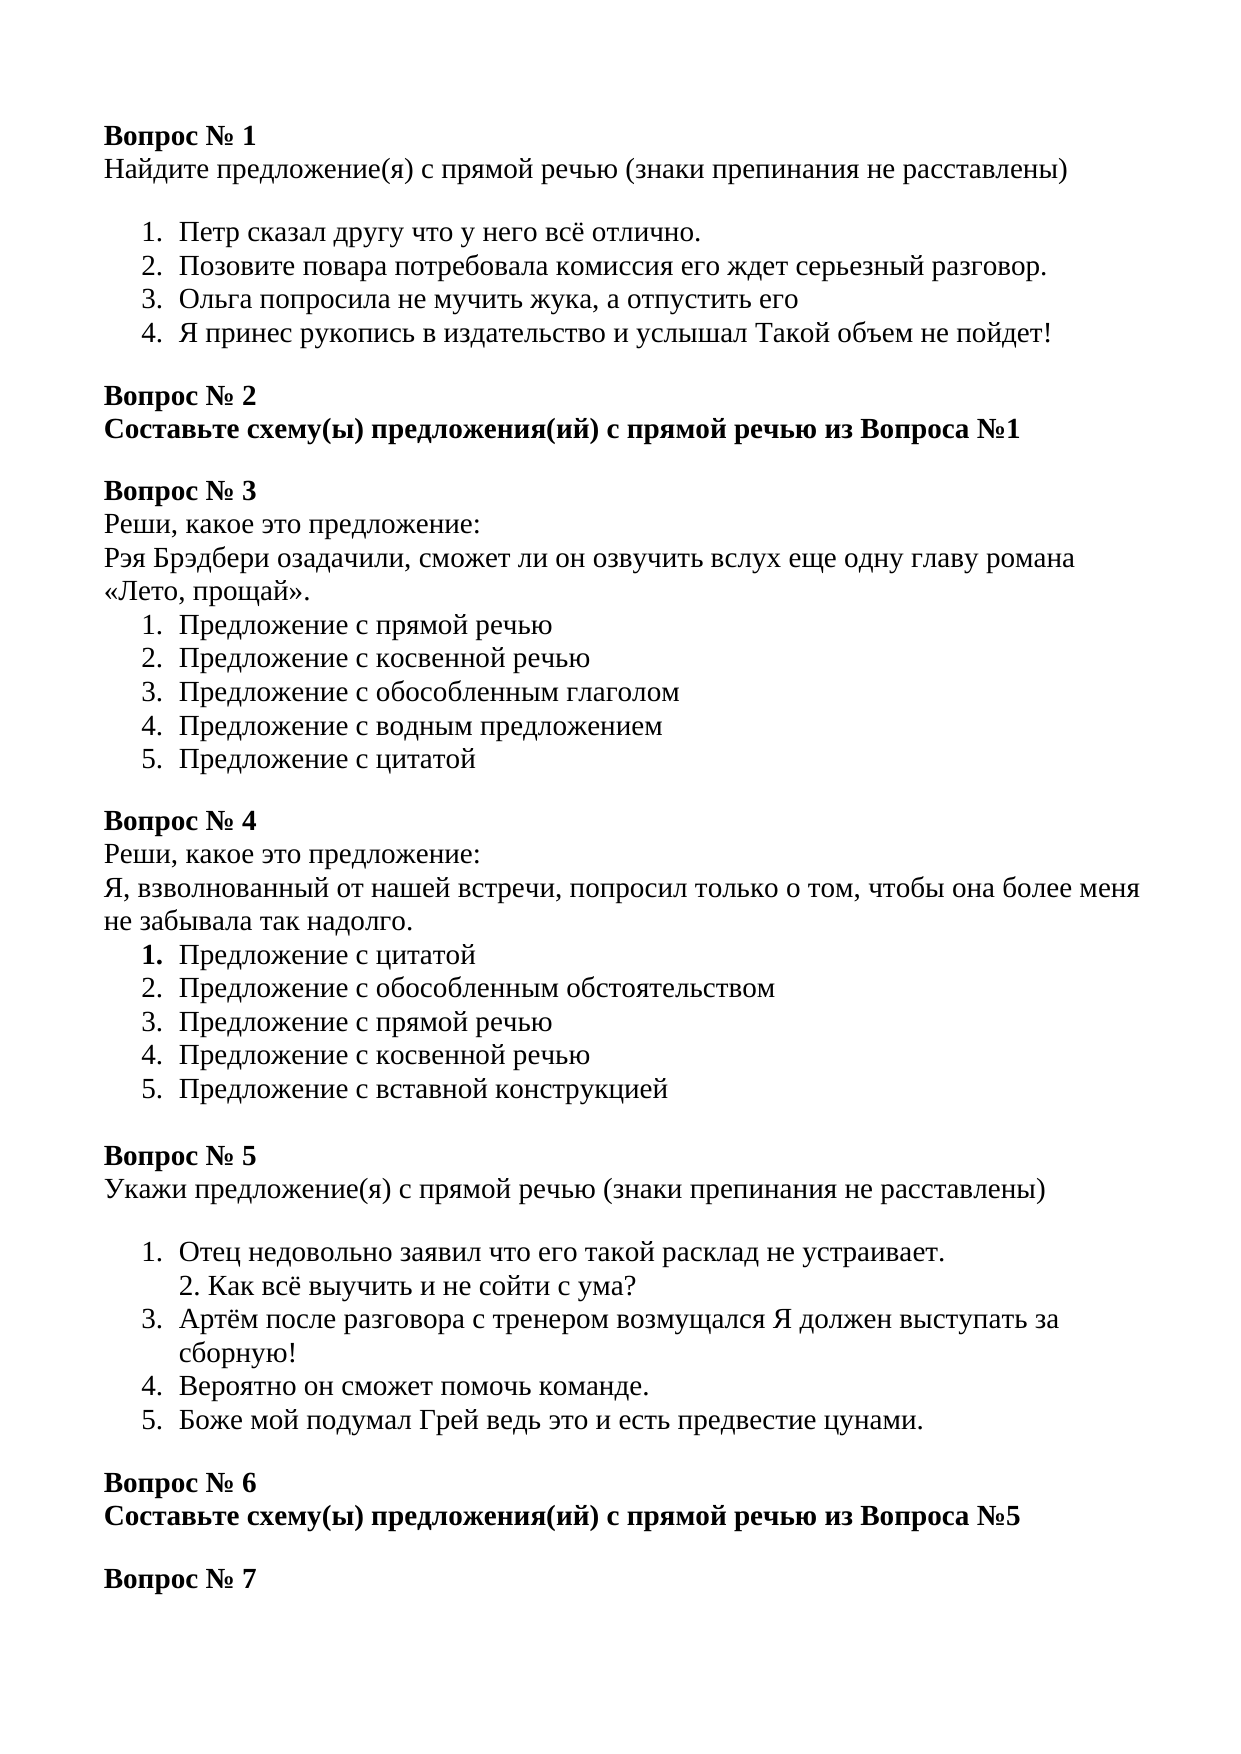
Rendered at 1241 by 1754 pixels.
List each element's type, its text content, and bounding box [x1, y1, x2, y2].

text Вопрос № 4 Реши, какое это предложение: Я, взволнованный от нашей встречи, попросил только о том, чтобы она более меня не забывала так надолго. [103, 803, 1152, 937]
text Вопрос № 6 Составьте схему(ы) предложения(ий) с прямой речью из Вопроса №5 [103, 1465, 1152, 1532]
list Петр сказал другу что у него всё отлично. [141, 214, 1152, 248]
text Вопрос № 1 Найдите предложение(я) с прямой речью (знаки препинания не расставлены) [103, 118, 1152, 185]
list Ольга попросила не мучить жука, а отпустить его [141, 281, 1152, 315]
text Вопрос № 2 [103, 378, 1152, 411]
list Предложение с косвенной речью [141, 641, 1152, 674]
list Предложение с обособленным глаголом [141, 674, 1152, 708]
list Предложение с цитатой [141, 741, 1152, 803]
list Боже мой подумал Грей ведь это и есть предвестие цунами. [141, 1402, 1152, 1436]
text Вопрос № 3 Реши, какое это предложение: Рэя Брэдбери озадачили, сможет ли он озвучить вслух еще одну главу романа «Лето, прощай». [103, 473, 1152, 607]
list Вероятно он сможет помочь команде. [141, 1368, 1152, 1402]
list Я принес рукопись в издательство и услышал Такой объем не пойдет! [141, 315, 1152, 348]
list Предложение с прямой речью [141, 1004, 1152, 1037]
list Позовите повара потребовала комиссия его ждет серьезный разговор. [141, 248, 1152, 281]
list Предложение с прямой речью [141, 607, 1152, 641]
list Отец недовольно заявил что его такой расклад не устраивает. [141, 1234, 1152, 1268]
text Составьте схему(ы) предложения(ий) с прямой речью из Вопроса №1 [103, 411, 1152, 473]
list Предложение с вставной конструкцией [141, 1071, 1152, 1104]
text Вопрос № 7 [103, 1561, 1152, 1594]
list 2. Как всё выучить и не сойти с ума? [178, 1268, 1152, 1301]
text Вопрос № 5 Укажи предложение(я) с прямой речью (знаки препинания не расставлены) [103, 1138, 1152, 1205]
list Предложение с обособленным обстоятельством [141, 970, 1152, 1004]
list Предложение с цитатой [141, 937, 1152, 970]
list Предложение с косвенной речью [141, 1037, 1152, 1071]
list Предложение с водным предложением [141, 708, 1152, 741]
list Артём после разговора с тренером возмущался Я должен выступать за сборную! [141, 1301, 1152, 1368]
